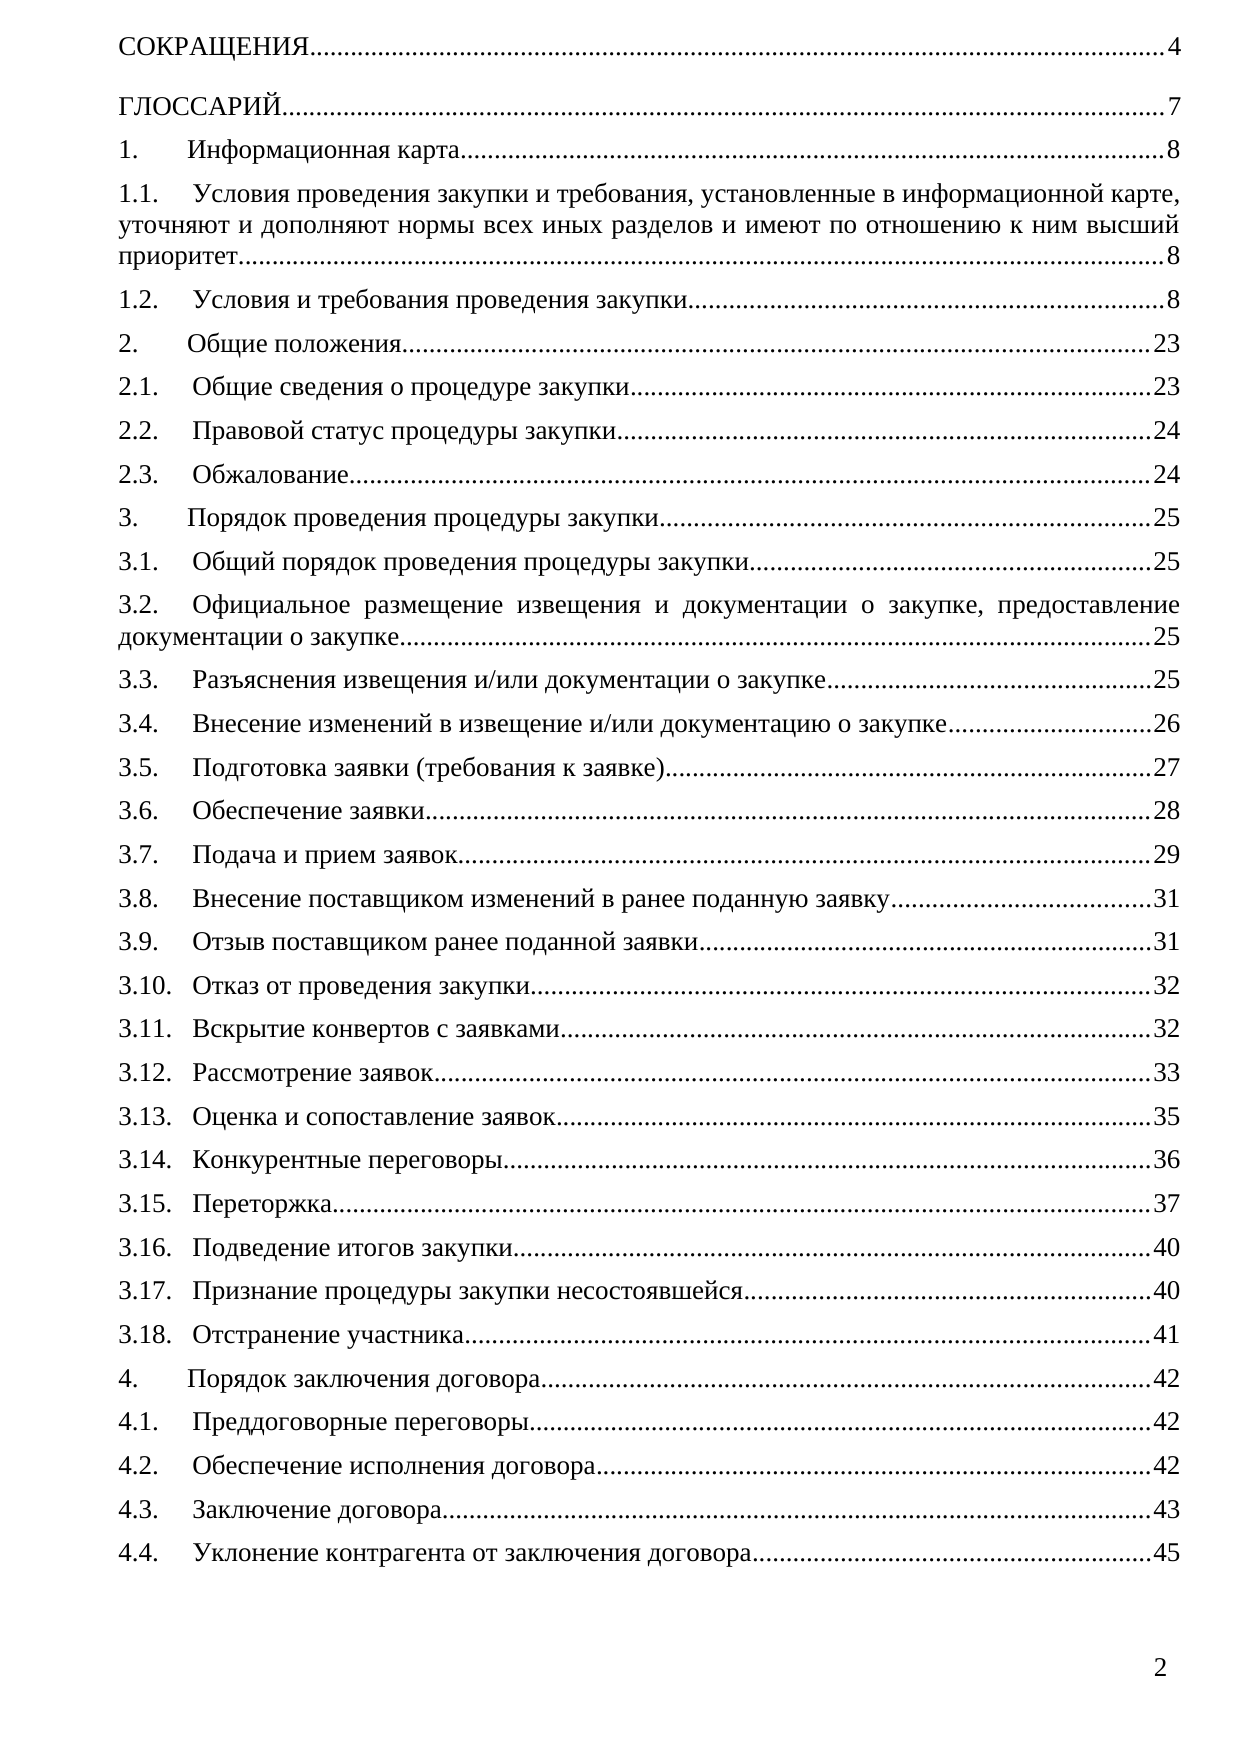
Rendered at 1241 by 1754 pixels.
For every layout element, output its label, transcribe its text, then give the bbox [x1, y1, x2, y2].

text 3.8. Внесение поставщиком изменений в ранее поданную заявку 31 [118, 882, 1181, 913]
text 3.14. Конкурентные переговоры 36 [118, 1143, 1181, 1175]
text 3.18. Отстранение участника 41 [118, 1318, 1181, 1349]
text 3.9. Отзыв поставщиком ранее поданной заявки 31 [118, 925, 1181, 956]
text 3.6. Обеспечение заявки 28 [118, 794, 1181, 826]
text Глоссарий 7 [118, 90, 1181, 121]
text 3.15. Переторжка 37 [118, 1187, 1181, 1218]
text 4.4. Уклонение контрагента от заключения договора 45 [118, 1536, 1181, 1567]
text 2. Общие положения 23 [118, 327, 1181, 358]
text 1.2. Условия и требования проведения закупки 8 [118, 283, 1181, 314]
text 3.11. Вскрытие конвертов с заявками 32 [118, 1013, 1181, 1044]
text 3.7. Подача и прием заявок 29 [118, 838, 1181, 869]
text 1.1. Условия проведения закупки и требования, установленные в информационной карте, уточняют и дополняют нормы всех иных разделов и имеют по отношению к ним высший приоритет. 8 [118, 177, 1181, 271]
text 4.1. Преддоговорные переговоры 42 [118, 1405, 1181, 1437]
text 1. Информационная карта 8 [118, 133, 1181, 165]
text Сокращения 4 [118, 29, 1181, 61]
text 3.1. Общий порядок проведения процедуры закупки 25 [118, 545, 1181, 576]
text 3.12. Рассмотрение заявок 33 [118, 1056, 1181, 1087]
text 3. Порядок проведения процедуры закупки 25 [118, 501, 1181, 532]
text 3.5. Подготовка заявки (требования к заявке) 27 [118, 751, 1181, 782]
text 3.13. Оценка и сопоставление заявок 35 [118, 1100, 1181, 1131]
text 3.2. Официальное размещение извещения и документации о закупке, предоставление документации о закупке 25 [118, 589, 1181, 651]
text 3.10. Отказ от проведения закупки 32 [118, 969, 1181, 1000]
text 4. Порядок заключения договора 42 [118, 1362, 1181, 1393]
text 4.2. Обеспечение исполнения договора 42 [118, 1449, 1181, 1480]
text 3.3. Разъяснения извещения и/или документации о закупке 25 [118, 663, 1181, 694]
text 3.16. Подведение итогов закупки 40 [118, 1231, 1181, 1262]
text 3.17. Признание процедуры закупки несостоявшейся 40 [118, 1274, 1181, 1306]
text 2.3. Обжалование 24 [118, 458, 1181, 489]
text 2.1. Общие сведения о процедуре закупки 23 [118, 370, 1181, 402]
text 3.4. Внесение изменений в извещение и/или документацию о закупке 26 [118, 707, 1181, 738]
text 4.3. Заключение договора 43 [118, 1493, 1181, 1524]
text 2.2. Правовой статус процедуры закупки 24 [118, 414, 1181, 445]
